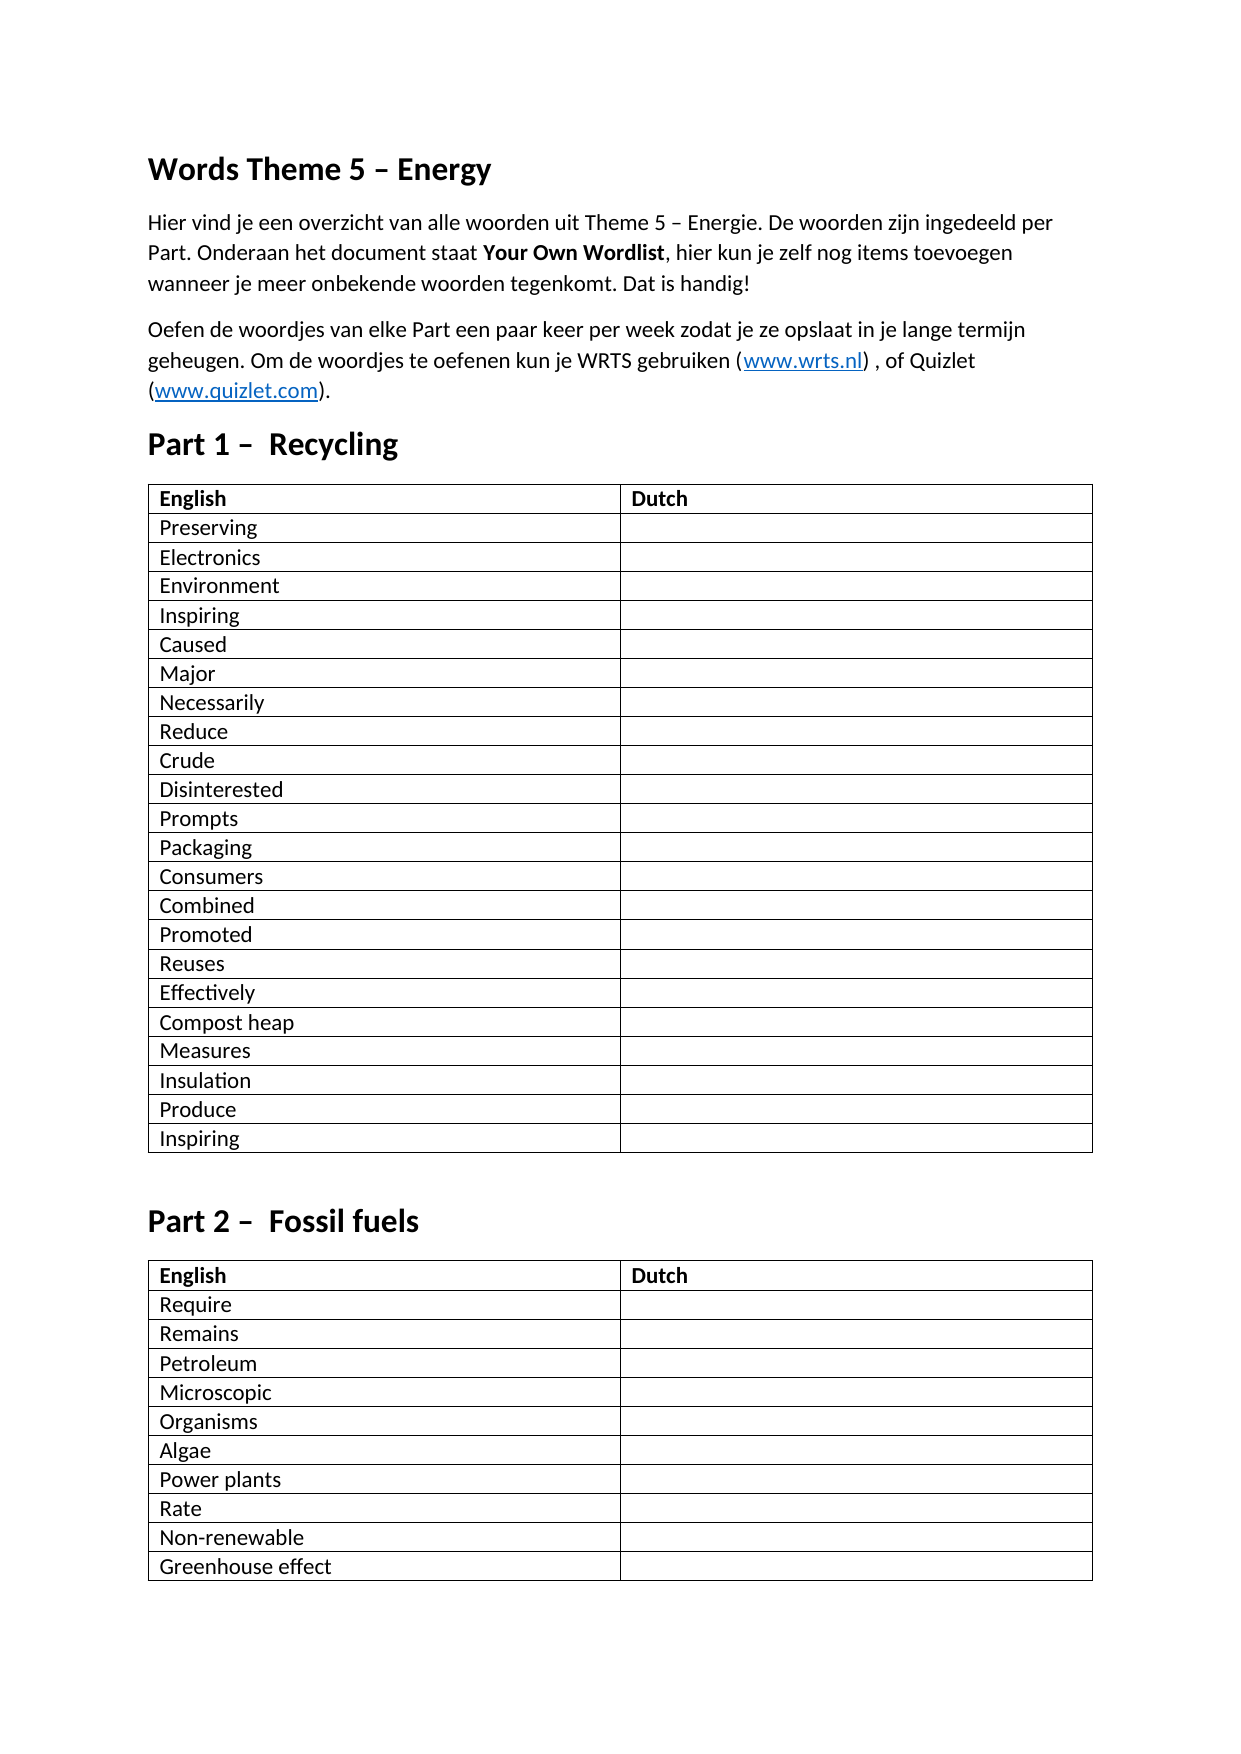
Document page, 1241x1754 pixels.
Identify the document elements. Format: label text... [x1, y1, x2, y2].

table_cell Non-renewable [149, 1523, 620, 1551]
table_cell Inspiring [149, 601, 620, 629]
table_cell Inspiring [149, 1124, 620, 1152]
table_header Dutch [621, 1261, 1092, 1289]
table_cell Petroleum [149, 1349, 620, 1377]
table_cell [621, 1124, 1092, 1152]
table_cell Produce [149, 1095, 620, 1123]
table_cell Require [149, 1291, 620, 1318]
table_cell [621, 1494, 1092, 1522]
table_cell Organisms [149, 1407, 620, 1435]
table_cell Environment [149, 572, 620, 600]
table_cell Necessarily [149, 688, 620, 716]
table_cell [621, 746, 1092, 774]
table_cell Insulation [149, 1066, 620, 1094]
table_cell [621, 1465, 1092, 1493]
table_header English [149, 1261, 620, 1289]
text Part 2 – Fossil fuels [148, 1200, 1093, 1241]
table_cell [621, 1095, 1092, 1123]
table_cell Reduce [149, 717, 620, 745]
table_cell Power plants [149, 1465, 620, 1493]
table_cell Consumers [149, 862, 620, 890]
table_cell [621, 979, 1092, 1007]
table_cell [621, 1320, 1092, 1348]
table_cell [621, 950, 1092, 977]
table_cell [621, 775, 1092, 803]
table_cell Microscopic [149, 1378, 620, 1406]
table_cell Remains [149, 1320, 620, 1348]
table_cell Effectively [149, 979, 620, 1007]
table_cell [621, 1523, 1092, 1551]
table_cell [621, 659, 1092, 687]
table_cell [621, 1291, 1092, 1318]
table_cell Measures [149, 1037, 620, 1065]
table_cell Preserving [149, 514, 620, 542]
table_cell Promoted [149, 920, 620, 948]
table_cell [621, 804, 1092, 832]
table_cell [621, 1378, 1092, 1406]
table_cell [621, 688, 1092, 716]
table_cell [621, 920, 1092, 948]
table_cell [621, 891, 1092, 919]
table_cell [621, 1407, 1092, 1435]
table_cell Crude [149, 746, 620, 774]
table_header English [149, 485, 620, 512]
table_cell Prompts [149, 804, 620, 832]
table_cell [621, 630, 1092, 658]
table_cell Caused [149, 630, 620, 658]
table_cell Rate [149, 1494, 620, 1522]
table_cell [621, 833, 1092, 861]
table_cell Reuses [149, 950, 620, 977]
text Words Theme 5 – Energy [148, 148, 1093, 188]
table_cell [621, 1349, 1092, 1377]
table_cell [621, 862, 1092, 890]
table_cell [621, 717, 1092, 745]
table_cell [621, 601, 1092, 629]
table_cell Greenhouse effect [149, 1552, 620, 1580]
table_cell Compost heap [149, 1008, 620, 1036]
table_cell Electronics [149, 543, 620, 571]
table_cell Disinterested [149, 775, 620, 803]
table_cell [621, 1037, 1092, 1065]
table_cell [621, 1066, 1092, 1094]
table_cell [621, 572, 1092, 600]
text Part 1 – Recycling [148, 423, 1093, 463]
table_cell Packaging [149, 833, 620, 861]
table_cell [621, 543, 1092, 571]
text Hier vind je een overzicht van alle woorden uit Theme 5 – Energie. De woorden zijn ingedeeld per Part. Onderaan het document staat Your Own Wordlist, hier kun je zelf nog items toevoegen wanneer je meer onbekende woorden tegenkomt. Dat is handig! [148, 208, 1093, 297]
table_cell Major [149, 659, 620, 687]
table_cell [621, 1436, 1092, 1464]
table_header Dutch [621, 485, 1092, 512]
table_cell [621, 1008, 1092, 1036]
text Oefen de woordjes van elke Part een paar keer per week zodat je ze opslaat in je lange termijn geheugen. Om de woordjes te oefenen kun je WRTS gebruiken (www.wrts.nl) , of Quizlet (www.quizlet.com). [148, 316, 1093, 404]
table_cell [621, 514, 1092, 542]
table_cell [621, 1552, 1092, 1580]
table_cell Combined [149, 891, 620, 919]
table_cell Algae [149, 1436, 620, 1464]
